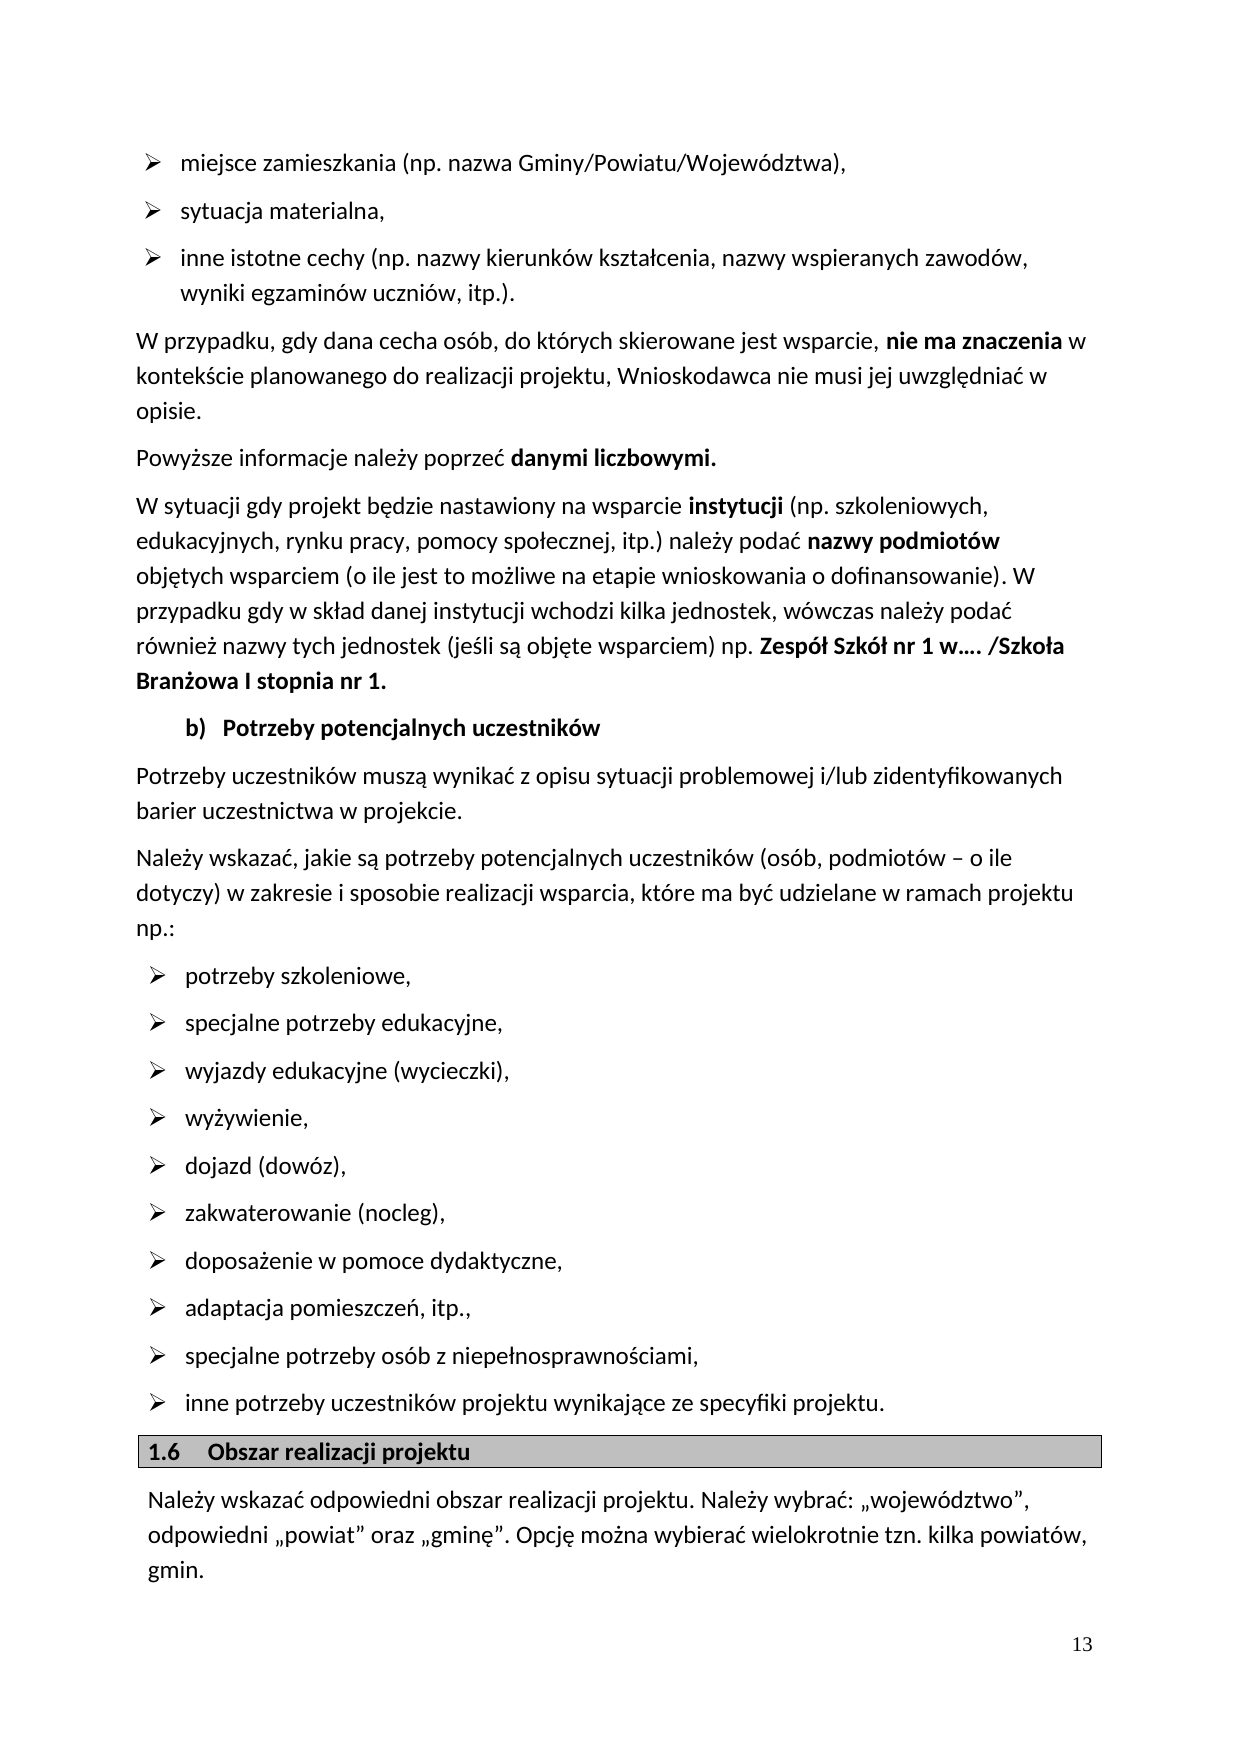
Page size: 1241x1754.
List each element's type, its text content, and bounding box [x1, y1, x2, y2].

list potrzeby szkoleniowe, [148, 960, 1093, 991]
text Należy wskazać odpowiedni obszar realizacji projektu. Należy wybrać: „województwo”, odpowiedni „powiat” oraz „gminę”. Opcję można wybierać wielokrotnie tzn. kilka powiatów, gmin. [148, 1485, 1093, 1585]
list specjalne potrzeby edukacyjne, [148, 1008, 1093, 1038]
list doposażenie w pomoce dydaktyczne, [148, 1245, 1093, 1276]
list specjalne potrzeby osób z niepełnosprawnościami, [148, 1340, 1093, 1371]
text W przypadku, gdy dana cecha osób, do których skierowane jest wsparcie, nie ma znaczenia w kontekście planowanego do realizacji projektu, Wnioskodawca nie musi jej uwzględniać w opisie. [136, 325, 1093, 426]
list sytuacja materialna, [143, 195, 1093, 226]
list dojazd (dowóz), [148, 1150, 1093, 1181]
list miejsce zamieszkania (np. nazwa Gminy/Powiatu/Województwa), [143, 148, 1093, 178]
list adaptacja pomieszczeń, itp., [148, 1293, 1093, 1323]
list inne potrzeby uczestników projektu wynikające ze specyfiki projektu. [148, 1388, 1093, 1418]
list inne istotne cechy (np. nazwy kierunków kształcenia, nazwy wspieranych zawodów, wyniki egzaminów uczniów, itp.). [143, 243, 1093, 308]
list wyjazdy edukacyjne (wycieczki), [148, 1055, 1093, 1086]
text W sytuacji gdy projekt będzie nastawiony na wsparcie instytucji (np. szkoleniowych, edukacyjnych, rynku pracy, pomocy społecznej, itp.) należy podać nazwy podmiotów objętych wsparciem (o ile jest to możliwe na etapie wnioskowania o dofinansowanie). W przypadku gdy w skład danej instytucji wchodzi kilka jednostek, wówczas należy podać również nazwy tych jednostek (jeśli są objęte wsparciem) np. Zespół Szkół nr 1 w…. /Szkoła Branżowa I stopnia nr 1. [136, 490, 1093, 696]
text Należy wskazać, jakie są potrzeby potencjalnych uczestników (osób, podmiotów – o ile dotyczy) w zakresie i sposobie realizacji wsparcia, które ma być udzielane w ramach projektu np.: [136, 843, 1093, 943]
list zakwaterowanie (nocleg), [148, 1198, 1093, 1228]
subtitle Obszar realizacji projektu [139, 1436, 1101, 1467]
list Potrzeby potencjalnych uczestników [185, 713, 1093, 743]
text Potrzeby uczestników muszą wynikać z opisu sytuacji problemowej i/lub zidentyfikowanych barier uczestnictwa w projekcie. [136, 760, 1093, 826]
list wyżywienie, [148, 1103, 1093, 1133]
text Powyższe informacje należy poprzeć danymi liczbowymi. [136, 443, 1093, 473]
